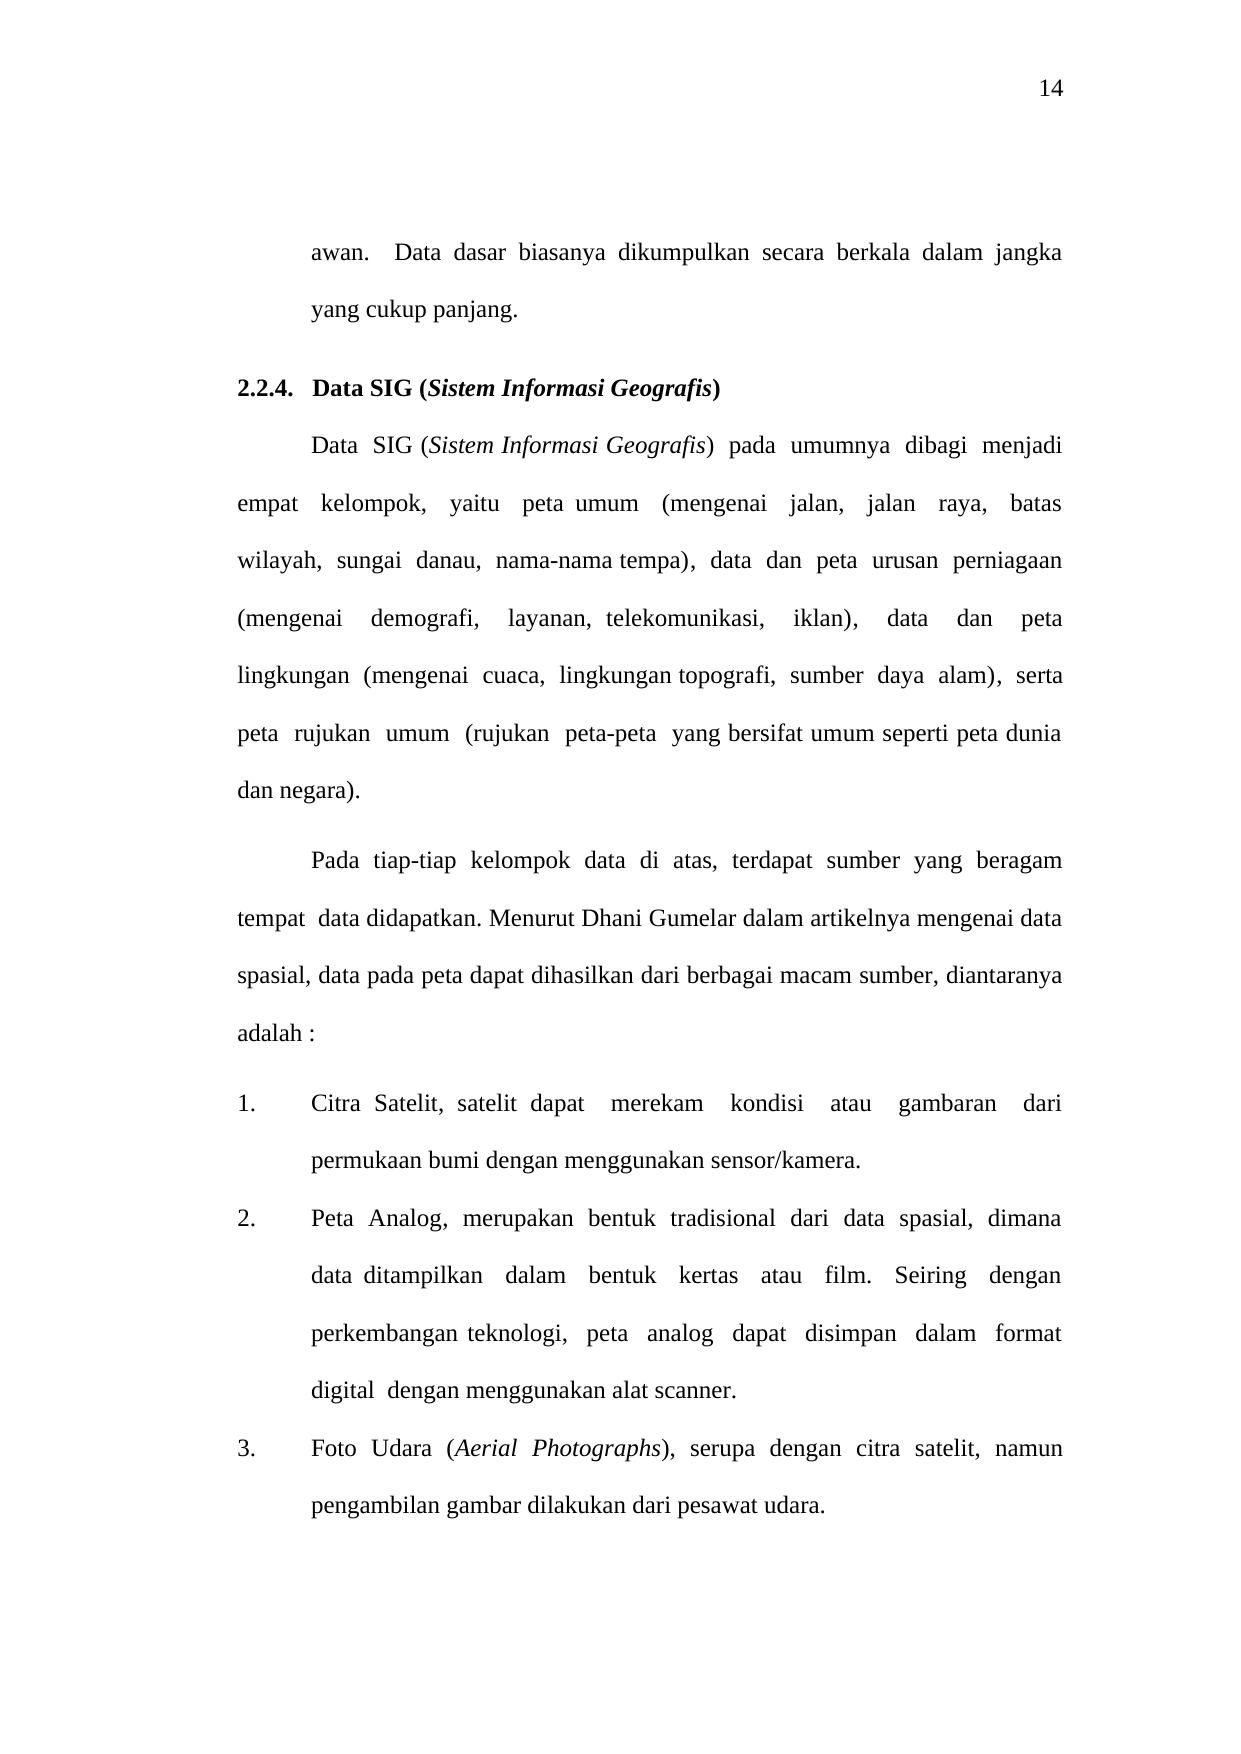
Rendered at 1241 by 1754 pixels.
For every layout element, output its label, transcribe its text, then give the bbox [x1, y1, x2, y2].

text Data SIG (Sistem Informasi Geografis) pada umumnya dibagi menjadi empat kelompok, yaitu peta umum (mengenai jalan, jalan raya, batas wilayah, sungai danau, nama-nama tempa), data dan peta urusan perniagaan (mengenai demografi, layanan, telekomunikasi, iklan), data dan peta lingkungan (mengenai cuaca, lingkungan topografi, sumber daya alam), serta peta rujukan umum (rujukan peta-peta yang bersifat umum seperti peta dunia dan negara). [237, 430, 1063, 804]
list Foto Udara (Aerial Photographs), serupa dengan citra satelit, namun pengambilan gambar dilakukan dari pesawat udara. [237, 1433, 1063, 1519]
list Citra Satelit, satelit dapat merekam kondisi atau gambaran dari permukaan bumi dengan menggunakan sensor/kamera. [237, 1088, 1063, 1174]
list Data SIG (Sistem Informasi Geografis) [237, 373, 1063, 402]
list Peta Analog, merupakan bentuk tradisional dari data spasial, dimana data ditampilkan dalam bentuk kertas atau film. Seiring dengan perkembangan teknologi, peta analog dapat disimpan dalam format digital dengan menggunakan alat scanner. [237, 1203, 1063, 1404]
text Pada tiap-tiap kelompok data di atas, terdapat sumber yang beragam tempat data didapatkan. Menurut Dhani Gumelar dalam artikelnya mengenai data spasial, data pada peta dapat dihasilkan dari berbagai macam sumber, diantaranya adalah : [237, 845, 1063, 1047]
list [237, 237, 1063, 323]
